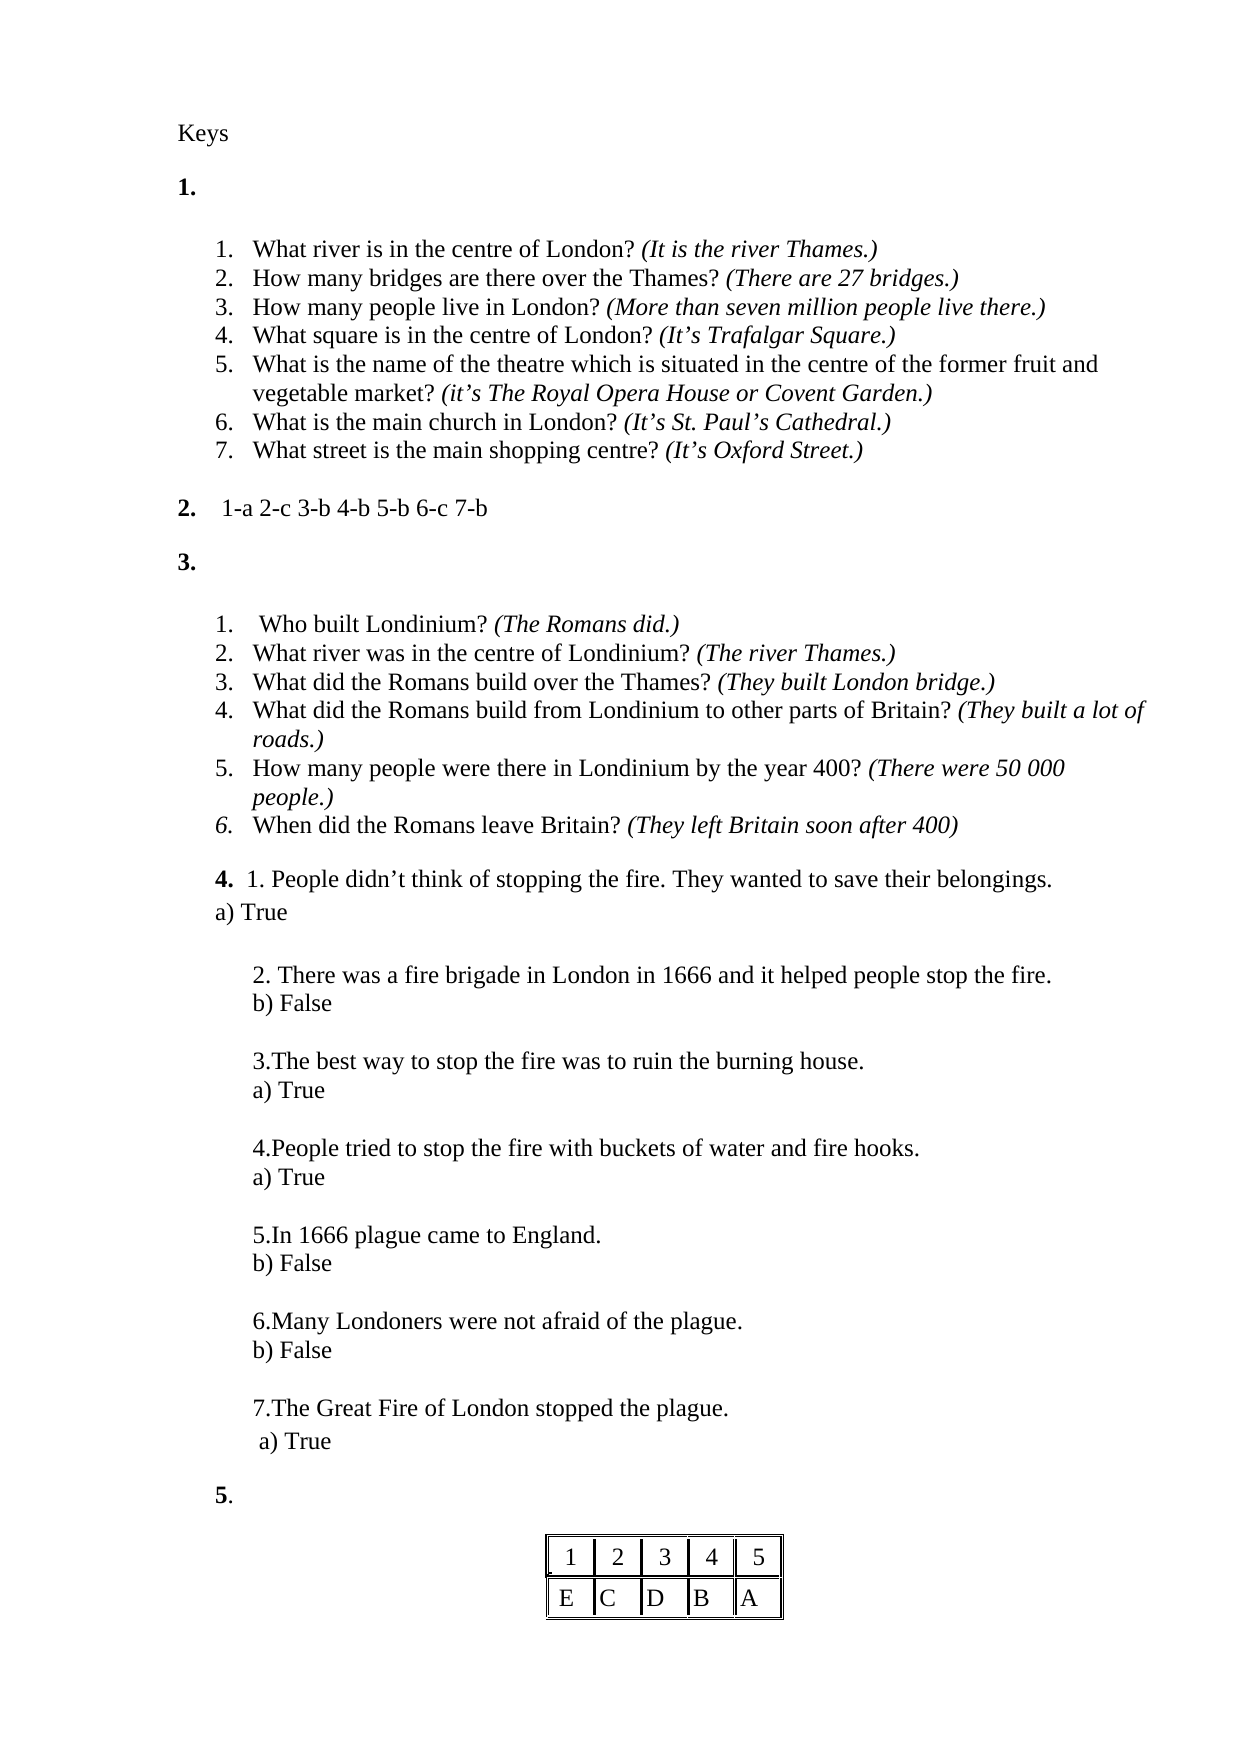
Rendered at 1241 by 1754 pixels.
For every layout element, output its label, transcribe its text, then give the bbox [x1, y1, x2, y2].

list What square is in the centre of London? (It’s Trafalgar Square.) [215, 320, 1152, 349]
table_cell D [641, 1579, 688, 1616]
list What river is in the centre of London? (It is the river Thames.) [215, 234, 1152, 263]
table_cell E [548, 1579, 594, 1616]
text 7.The Great Fire of London stopped the plague. a) True [215, 1393, 1152, 1455]
text 3. [177, 547, 1152, 576]
list What did the Romans build over the Thames? (They built London bridge.) [215, 667, 1152, 696]
text 6.Many Londoners were not afraid of the plague. b) False [252, 1306, 1152, 1364]
list How many bridges are there over the Thames? (There are 27 bridges.) [215, 263, 1152, 292]
table_cell A [735, 1575, 781, 1616]
list Who built Londinium? (The Romans did.) [215, 609, 1152, 638]
text 5.In 1666 plague came to England. b) False [252, 1220, 1152, 1277]
list What river was in the centre of Londinium? (The river Thames.) [215, 638, 1152, 667]
list How many people live in London? (More than seven million people live there.) [215, 292, 1152, 320]
text Keys [177, 118, 1152, 147]
table_cell C [594, 1579, 641, 1616]
table_header 3 [641, 1535, 688, 1575]
text 4. 1. People didn’t think of stopping the fire. They wanted to save their belongings. a) True [215, 864, 1152, 926]
text 5. [215, 1480, 1152, 1509]
list What street is the main shopping centre? (It’s Oxford Street.) [215, 435, 1152, 464]
list What is the name of the theatre which is situated in the centre of the former fruit and vegetable market? (it’s The Royal Opera House or Covent Garden.) [215, 349, 1152, 407]
text 1. [177, 172, 1152, 201]
table_header 2 [594, 1537, 641, 1575]
table_header 5 [735, 1537, 780, 1575]
text 2. There was a fire brigade in London in 1666 and it helped people stop the fire. b) False [252, 960, 1152, 1017]
text 4.People tried to stop the fire with buckets of water and fire hooks. a) True [252, 1133, 1152, 1191]
list When did the Romans leave Britain? (They left Britain soon after 400) [215, 811, 1152, 839]
list How many people were there in Londinium by the year 400? (There were 50 000 people.) [215, 753, 1152, 811]
list What did the Romans build from Londinium to other parts of Britain? (They built a lot of roads.) [215, 696, 1152, 753]
text 2. 1-a 2-c 3-b 4-b 5-b 6-c 7-b [177, 493, 1152, 522]
table_header 4 [688, 1535, 735, 1575]
table_cell B [688, 1575, 735, 1616]
text 3.The best way to stop the fire was to ruin the burning house. a) True [252, 1046, 1152, 1104]
table_header 1 [549, 1537, 594, 1575]
list What is the main church in London? (It’s St. Paul’s Cathedral.) [215, 407, 1152, 435]
